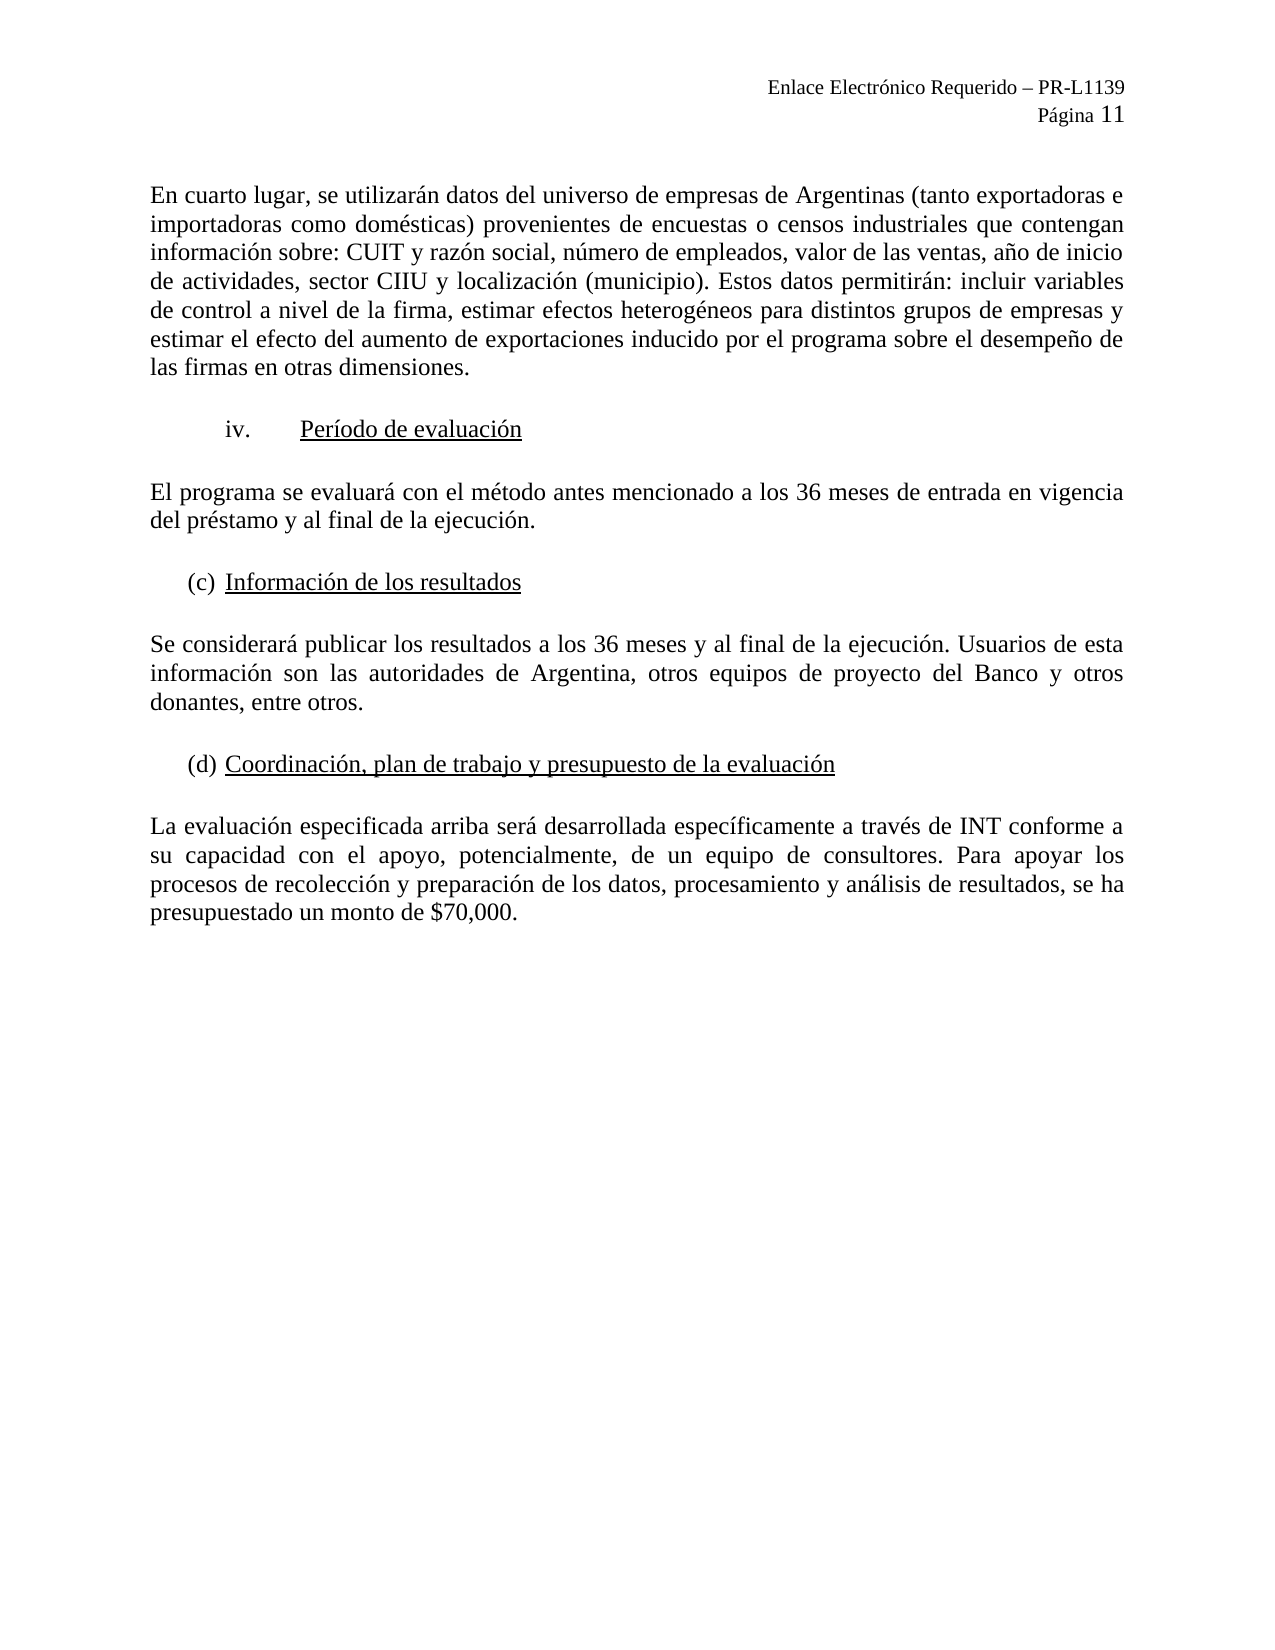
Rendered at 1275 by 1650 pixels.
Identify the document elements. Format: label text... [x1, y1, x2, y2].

list Coordinación, plan de trabajo y presupuesto de la evaluación [187, 749, 1125, 778]
text La evaluación especificada arriba será desarrollada específicamente a través de INT conforme a su capacidad con el apoyo, potencialmente, de un equipo de consultores. Para apoyar los procesos de recolección y preparación de los datos, procesamiento y análisis de resultados, se ha presupuestado un monto de $70,000. [150, 811, 1125, 926]
list Información de los resultados [187, 567, 1125, 596]
text El programa se evaluará con el método antes mencionado a los 36 meses de entrada en vigencia del préstamo y al final de la ejecución. [150, 477, 1125, 534]
text Se considerará publicar los resultados a los 36 meses y al final de la ejecución. Usuarios de esta información son las autoridades de Argentina, otros equipos de proyecto del Banco y otros donantes, entre otros. [150, 629, 1125, 716]
text En cuarto lugar, se utilizarán datos del universo de empresas de Argentinas (tanto exportadoras e importadoras como domésticas) provenientes de encuestas o censos industriales que contengan información sobre: CUIT y razón social, número de empleados, valor de las ventas, año de inicio de actividades, sector CIIU y localización (municipio). Estos datos permitirán: incluir variables de control a nivel de la firma, estimar efectos heterogéneos para distintos grupos de empresas y estimar el efecto del aumento de exportaciones inducido por el programa sobre el desempeño de las firmas en otras dimensiones. [150, 180, 1125, 381]
list Período de evaluación [225, 414, 1125, 443]
